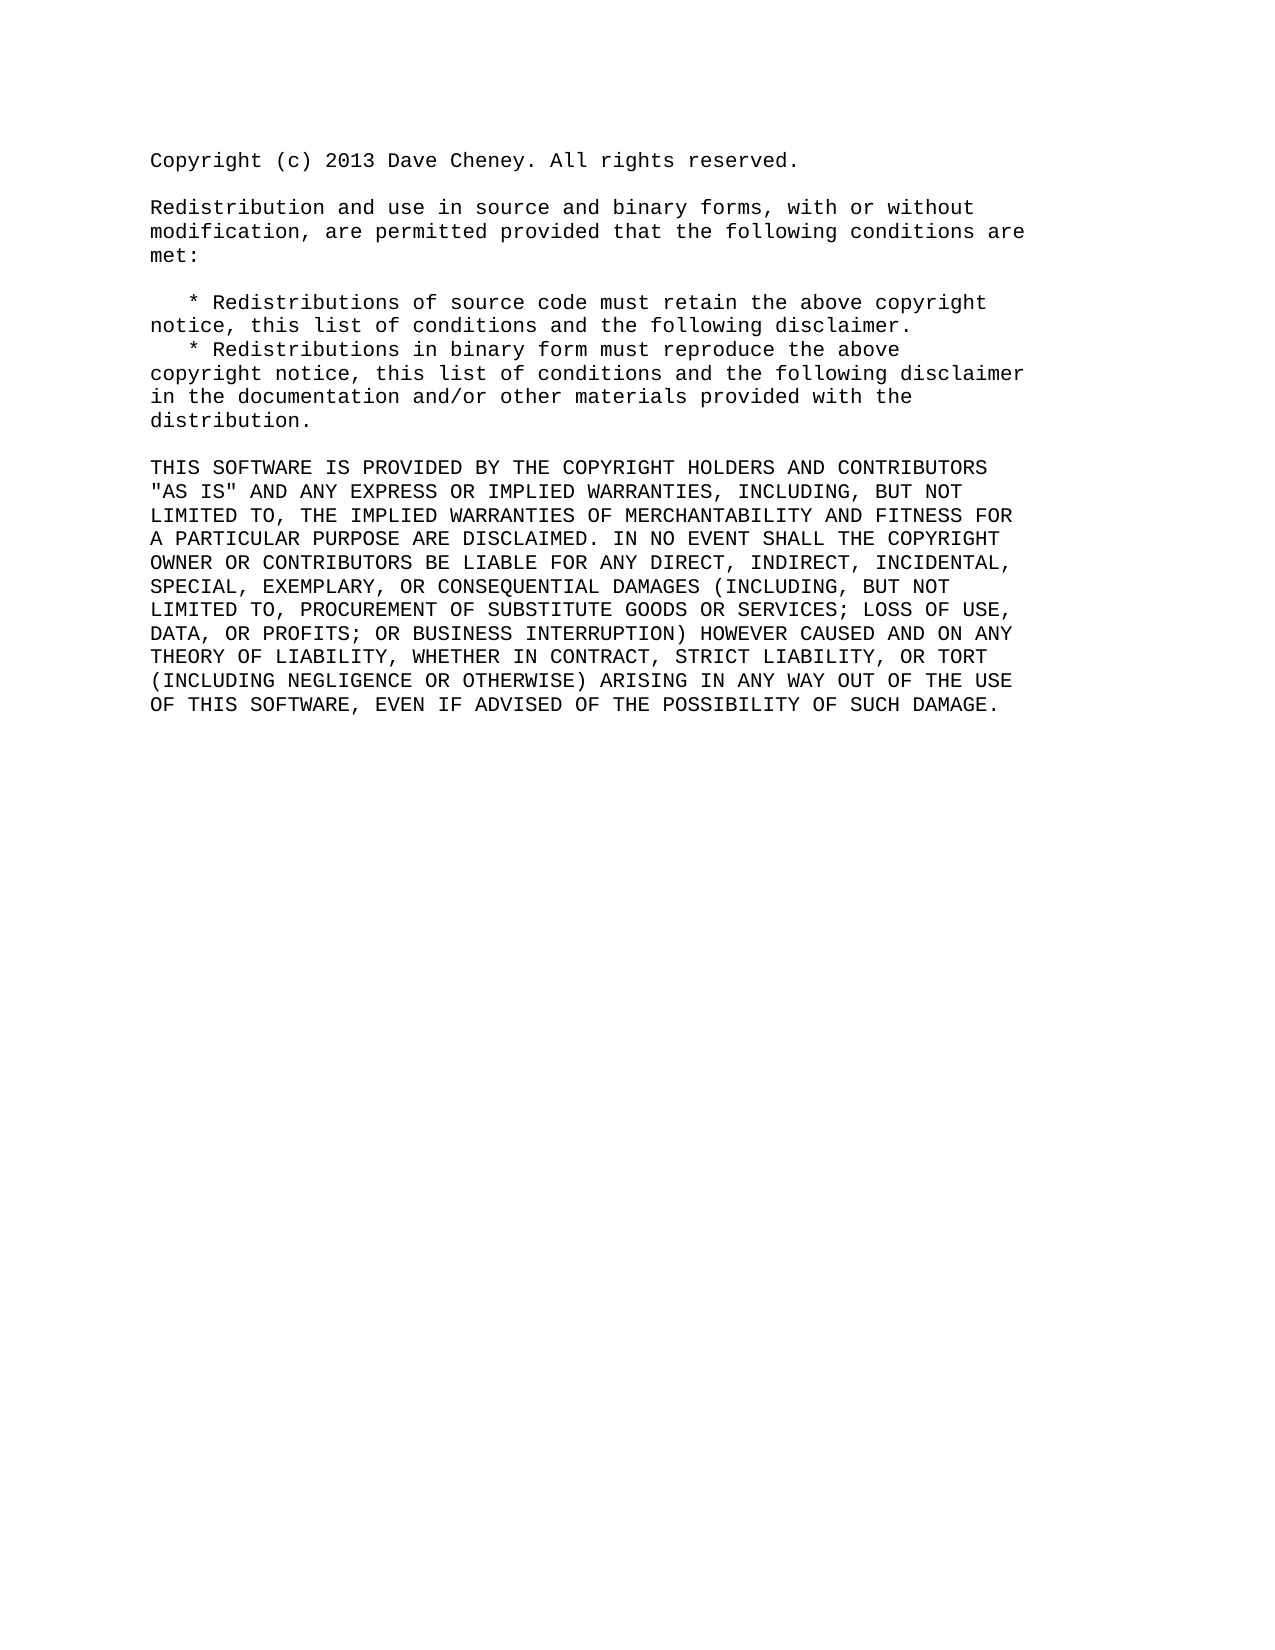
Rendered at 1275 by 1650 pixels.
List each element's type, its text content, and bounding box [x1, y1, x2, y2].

text (INCLUDING NEGLIGENCE OR OTHERWISE) ARISING IN ANY WAY OUT OF THE USE [150, 670, 1125, 694]
text LIMITED TO, PROCUREMENT OF SUBSTITUTE GOODS OR SERVICES; LOSS OF USE, [150, 599, 1125, 623]
text LIMITED TO, THE IMPLIED WARRANTIES OF MERCHANTABILITY AND FITNESS FOR [150, 505, 1125, 528]
text * Redistributions of source code must retain the above copyright [150, 292, 1125, 316]
text A PARTICULAR PURPOSE ARE DISCLAIMED. IN NO EVENT SHALL THE COPYRIGHT [150, 528, 1125, 552]
text OF THIS SOFTWARE, EVEN IF ADVISED OF THE POSSIBILITY OF SUCH DAMAGE. [150, 694, 1125, 717]
text modification, are permitted provided that the following conditions are [150, 221, 1125, 244]
text distribution. [150, 410, 1125, 434]
text Redistribution and use in source and binary forms, with or without [150, 197, 1125, 221]
text SPECIAL, EXEMPLARY, OR CONSEQUENTIAL DAMAGES (INCLUDING, BUT NOT [150, 576, 1125, 599]
text Copyright (c) 2013 Dave Cheney. All rights reserved. [150, 150, 1125, 174]
text in the documentation and/or other materials provided with the [150, 386, 1125, 410]
text THIS SOFTWARE IS PROVIDED BY THE COPYRIGHT HOLDERS AND CONTRIBUTORS [150, 457, 1125, 481]
text OWNER OR CONTRIBUTORS BE LIABLE FOR ANY DIRECT, INDIRECT, INCIDENTAL, [150, 552, 1125, 576]
text * Redistributions in binary form must reproduce the above [150, 339, 1125, 363]
text copyright notice, this list of conditions and the following disclaimer [150, 363, 1125, 386]
text met: [150, 244, 1125, 268]
text THEORY OF LIABILITY, WHETHER IN CONTRACT, STRICT LIABILITY, OR TORT [150, 647, 1125, 670]
text "AS IS" AND ANY EXPRESS OR IMPLIED WARRANTIES, INCLUDING, BUT NOT [150, 481, 1125, 505]
text DATA, OR PROFITS; OR BUSINESS INTERRUPTION) HOWEVER CAUSED AND ON ANY [150, 623, 1125, 647]
text notice, this list of conditions and the following disclaimer. [150, 316, 1125, 339]
